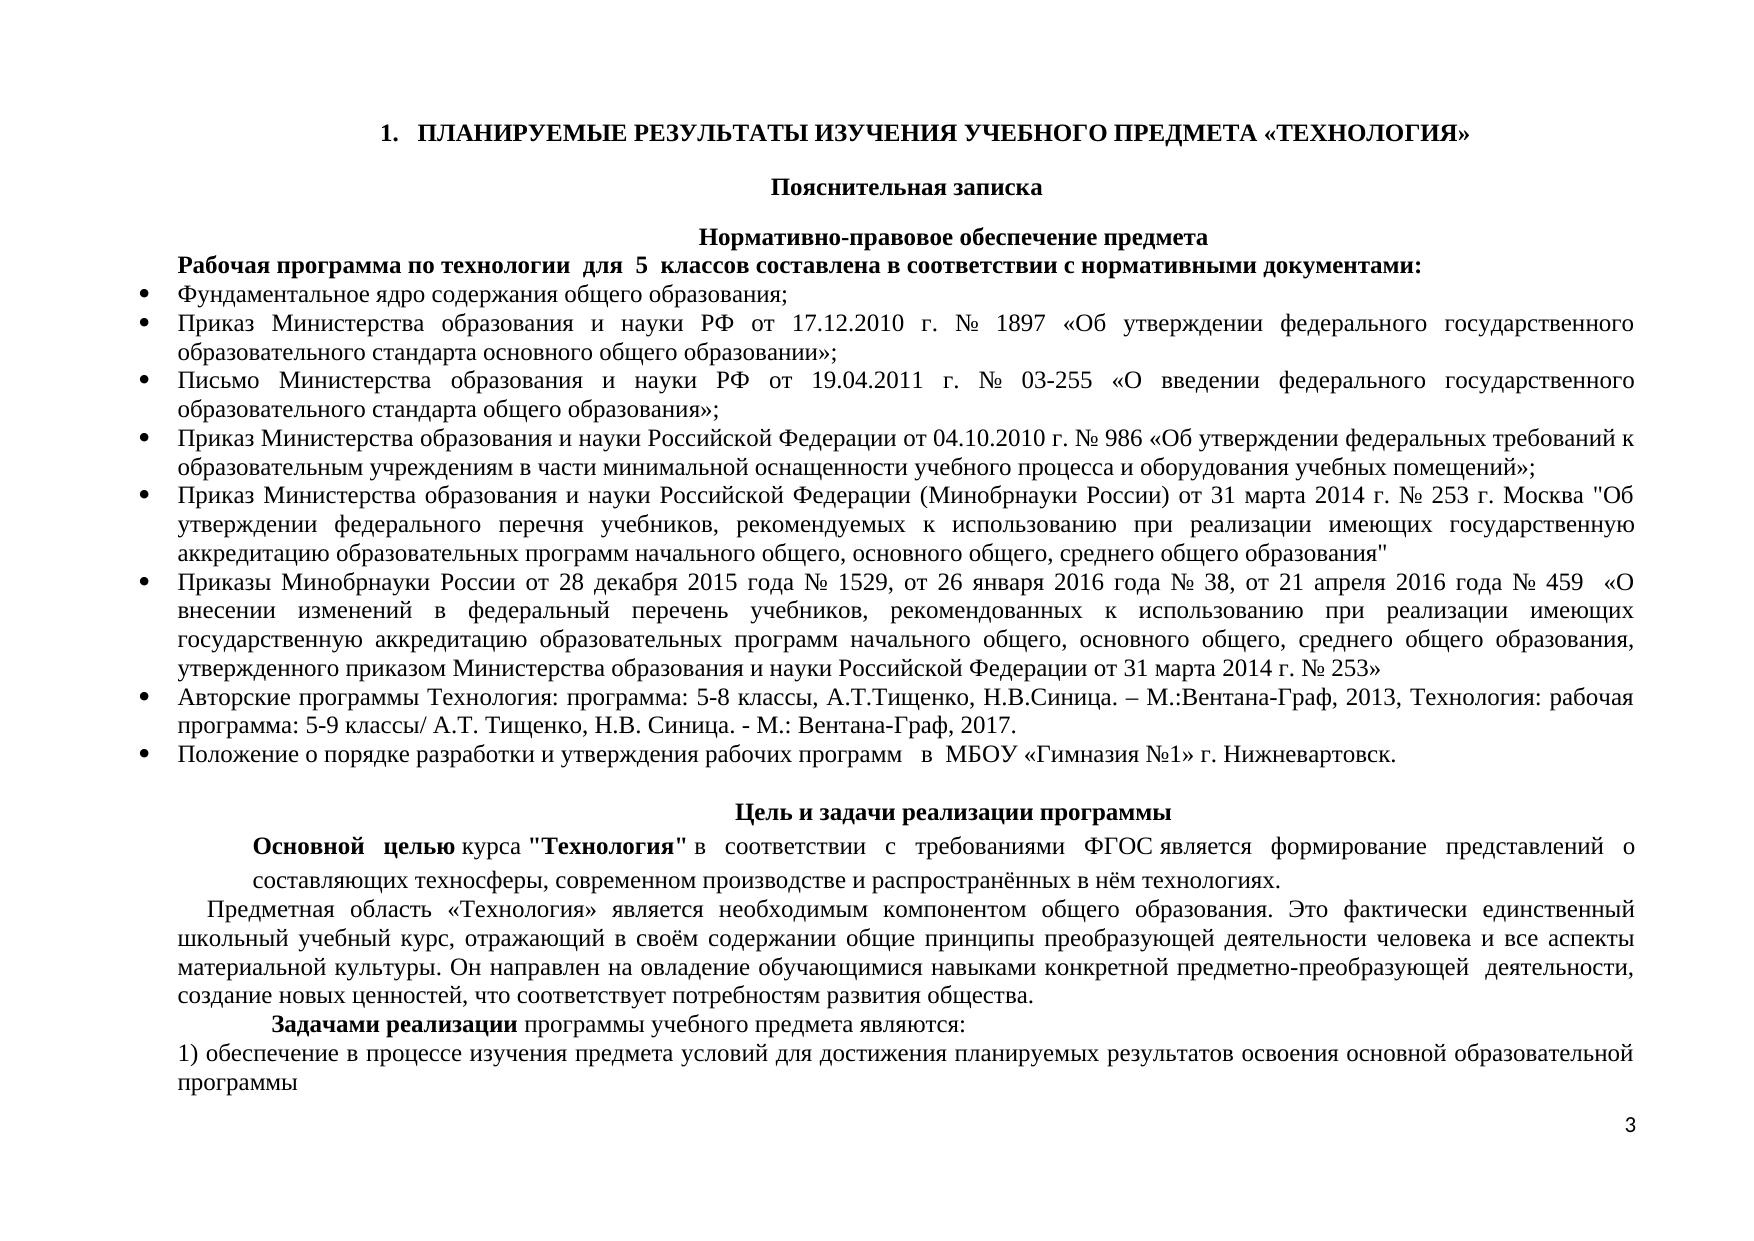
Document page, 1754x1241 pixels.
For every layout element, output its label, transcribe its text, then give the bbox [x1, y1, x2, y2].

text Предметная область «Технология» является необходимым компонентом общего образования. Это фактически единственный школьный учебный курс, отражающий в своём содержании общие принципы преобразующей деятельности человека и все аспекты материальной культуры. Он направлен на овладение обучающимися навыками конкретной предметно-преобразующей деятельности, создание новых ценностей, что соответствует потребностям развития общества. [177, 894, 1636, 1009]
list Основной целью курса "Технология" в соответствии с требованиями ФГОС является формирование представлений о составляющих техносферы, современном производстве и распространённых в нём технологиях. [252, 825, 1636, 894]
list Положение о порядке разработки и утверждения рабочих программ в МБОУ «Гимназия №1» г. Нижневартовск. [140, 739, 1636, 768]
list Приказ Министерства образования и науки Российской Федерации от 04.10.2010 г. № 986 «Об утверждении федеральных требований к образовательным учреждениям в части минимальной оснащенности учебного процесса и оборудования учебных помещений»; [140, 423, 1636, 480]
list Приказ Министерства образования и науки РФ от 17.12.2010 г. № 1897 «Об утверждении федерального государственного образовательного стандарта основного общего образовании»; [140, 308, 1636, 365]
list Задачами реализации программы учебного предмета являются: [271, 1009, 1636, 1038]
list Цель и задачи реализации программы [271, 797, 1636, 825]
text 1) обеспечение в процессе изучения предмета условий для достижения планируемых результатов освоения основной образовательной программы [177, 1038, 1636, 1095]
list Письмо Министерства образования и науки РФ от 19.04.2011 г. № 03-255 «О введении федерального государственного образовательного стандарта общего образования»; [140, 365, 1636, 423]
list Авторские программы Технология: программа: 5-8 классы, А.Т.Тищенко, Н.В.Синица. – М.:Вентана-Граф, 2013, Технология: рабочая программа: 5-9 классы/ А.Т. Тищенко, Н.В. Синица. - М.: Вентана-Граф, 2017. [140, 682, 1636, 739]
list Фундаментальное ядро содержания общего образования; [140, 279, 1636, 308]
text Рабочая программа по технологии для 5 классов составлена в соответствии с нормативными документами: [177, 250, 1636, 279]
list Приказ Министерства образования и науки Российской Федерации (Минобрнауки России) от 31 марта 2014 г. № 253 г. Москва "Об утверждении федерального перечня учебников, рекомендуемых к использованию при реализации имеющих государственную аккредитацию образовательных программ начального общего, основного общего, среднего общего образования" [140, 480, 1636, 567]
text Пояснительная записка [177, 172, 1636, 201]
list ПЛАНИРУЕМЫЕ РЕЗУЛЬТАТЫ ИЗУЧЕНИЯ УЧЕБНОГО ПРЕДМЕТА «ТЕХНОЛОГИЯ» [215, 118, 1636, 147]
list Нормативно-правовое обеспечение предмета [271, 222, 1636, 250]
list Приказы Минобрнауки России от 28 декабря 2015 года № 1529, от 26 января 2016 года № 38, от 21 апреля 2016 года № 459 «О внесении изменений в федеральный перечень учебников, рекомендованных к использованию при реализации имеющих государственную аккредитацию образовательных программ начального общего, основного общего, среднего общего образования, утвержденного приказом Министерства образования и науки Российской Федерации от 31 марта 2014 г. № 253» [140, 567, 1636, 682]
